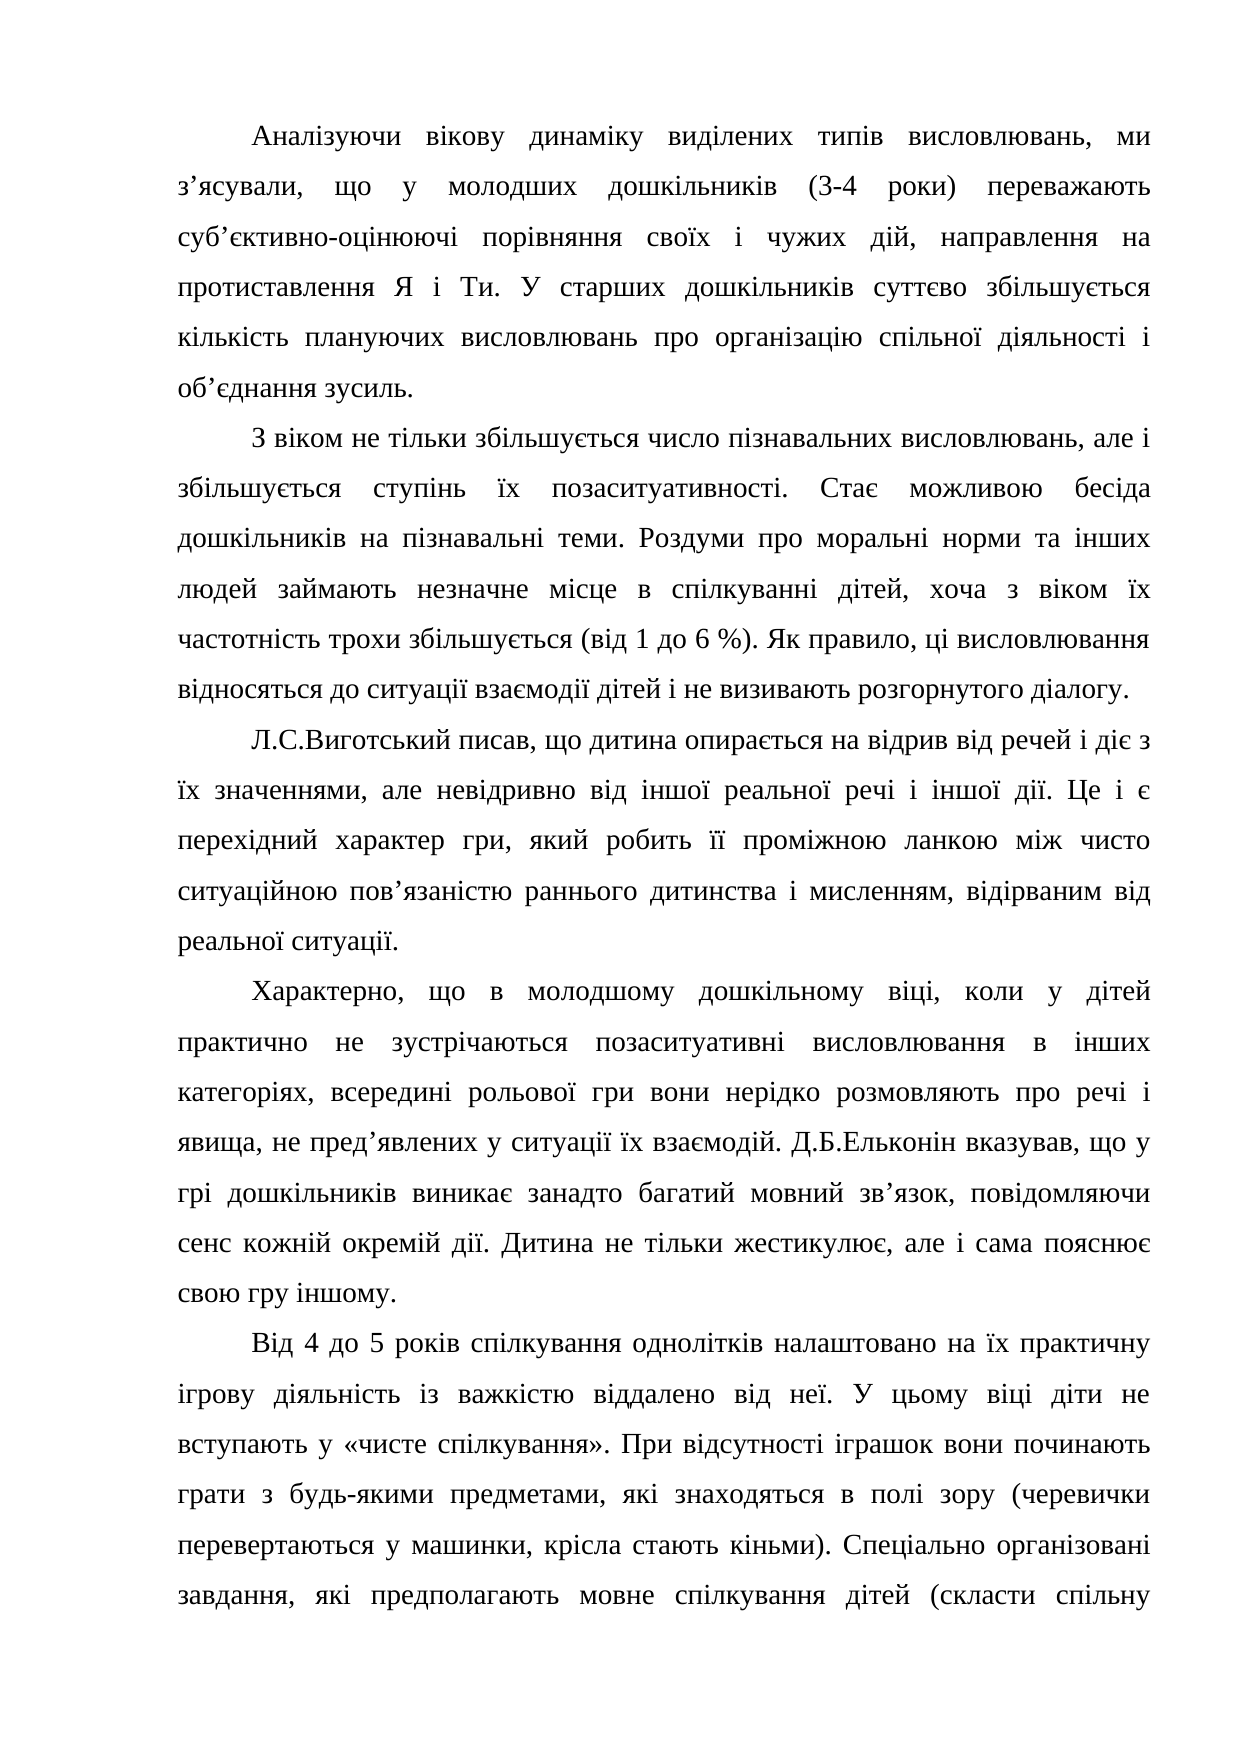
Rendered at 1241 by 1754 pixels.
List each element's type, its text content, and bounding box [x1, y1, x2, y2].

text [177, 1326, 1152, 1611]
text Л.С.Виготський писав, що дитина опирається на відрив від речей і діє з їх значеннями, але невідривно від іншої реальної речі і іншої дії. Це і є перехідний характер гри, який робить її проміжною ланкою між чисто ситуаційною пов’язаністю раннього дитинства і мисленням, відірваним від реальної ситуації. [177, 722, 1152, 957]
text Характерно, що в молодшому дошкільному віці, коли у дітей практично не зустрічаються позаситуативні висловлювання в інших категоріях, всередині рольової гри вони нерідко розмовляють про речі і явища, не пред’явлених у ситуації їх взаємодій. Д.Б.Ельконін вказував, що у грі дошкільників виникає занадто багатий мовний зв’язок, повідомляючи сенс кожній окремій дії. Дитина не тільки жестикулює, але і сама пояснює свою гру іншому. [177, 973, 1152, 1309]
text З віком не тільки збільшується число пізнавальних висловлювань, але і збільшується ступінь їх позаситуативності. Стає можливою бесіда дошкільників на пізнавальні теми. Роздуми про моральні норми та інших людей займають незначне місце в спілкуванні дітей, хоча з віком їх частотність трохи збільшується (від 1 до 6 %). Як правило, ці висловлювання відносяться до ситуації взаємодії дітей і не визивають розгорнутого діалогу. [177, 420, 1152, 705]
text Аналізуючи вікову динаміку виділених типів висловлювань, ми з’ясували, що у молодших дошкільників (3-4 роки) переважають суб’єктивно-оцінюючі порівняння своїх і чужих дій, направлення на протиставлення Я і Ти. У старших дошкільників суттєво збільшується кількість плануючих висловлювань про організацію спільної діяльності і об’єднання зусиль. [177, 118, 1152, 403]
